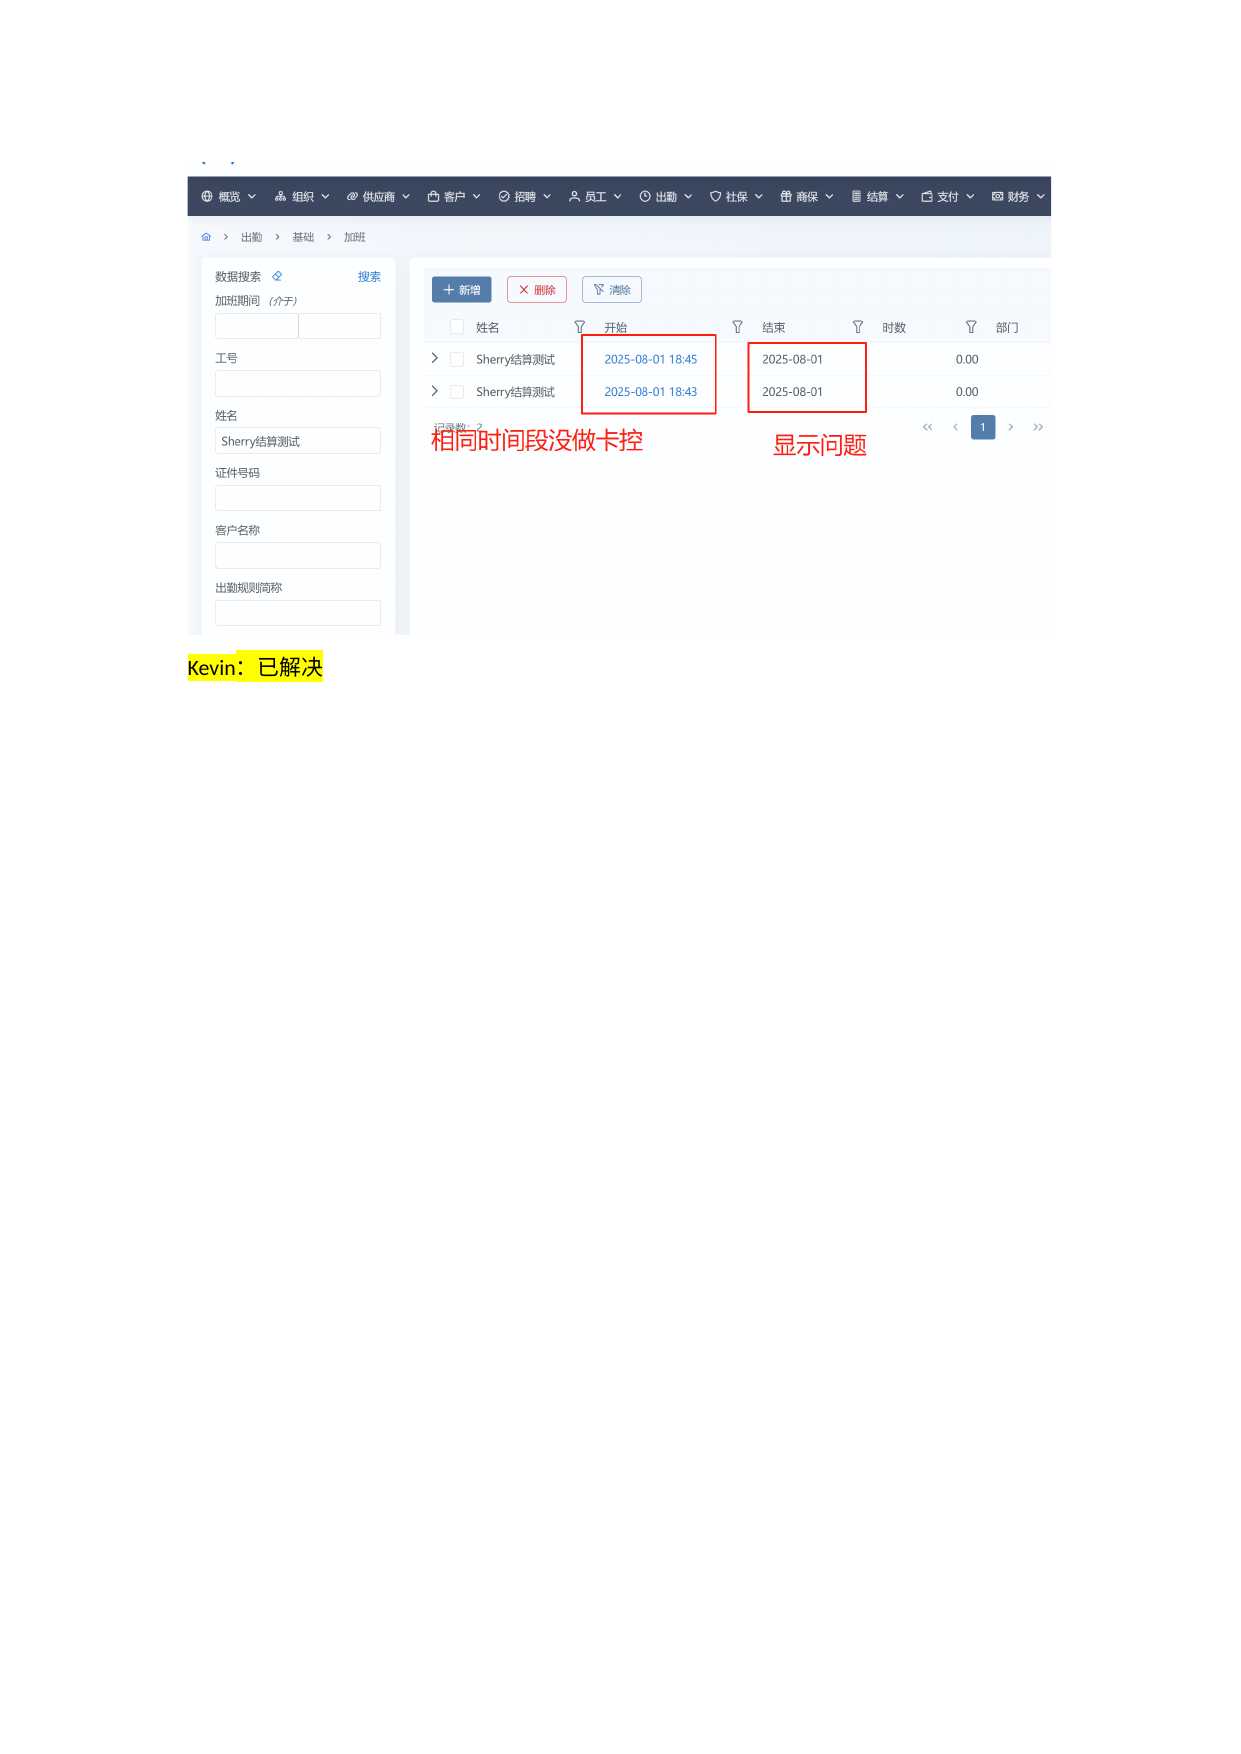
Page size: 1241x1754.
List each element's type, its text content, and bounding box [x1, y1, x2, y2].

text Kevin：已解决 [187, 649, 1053, 682]
picture [187, 162, 1052, 635]
